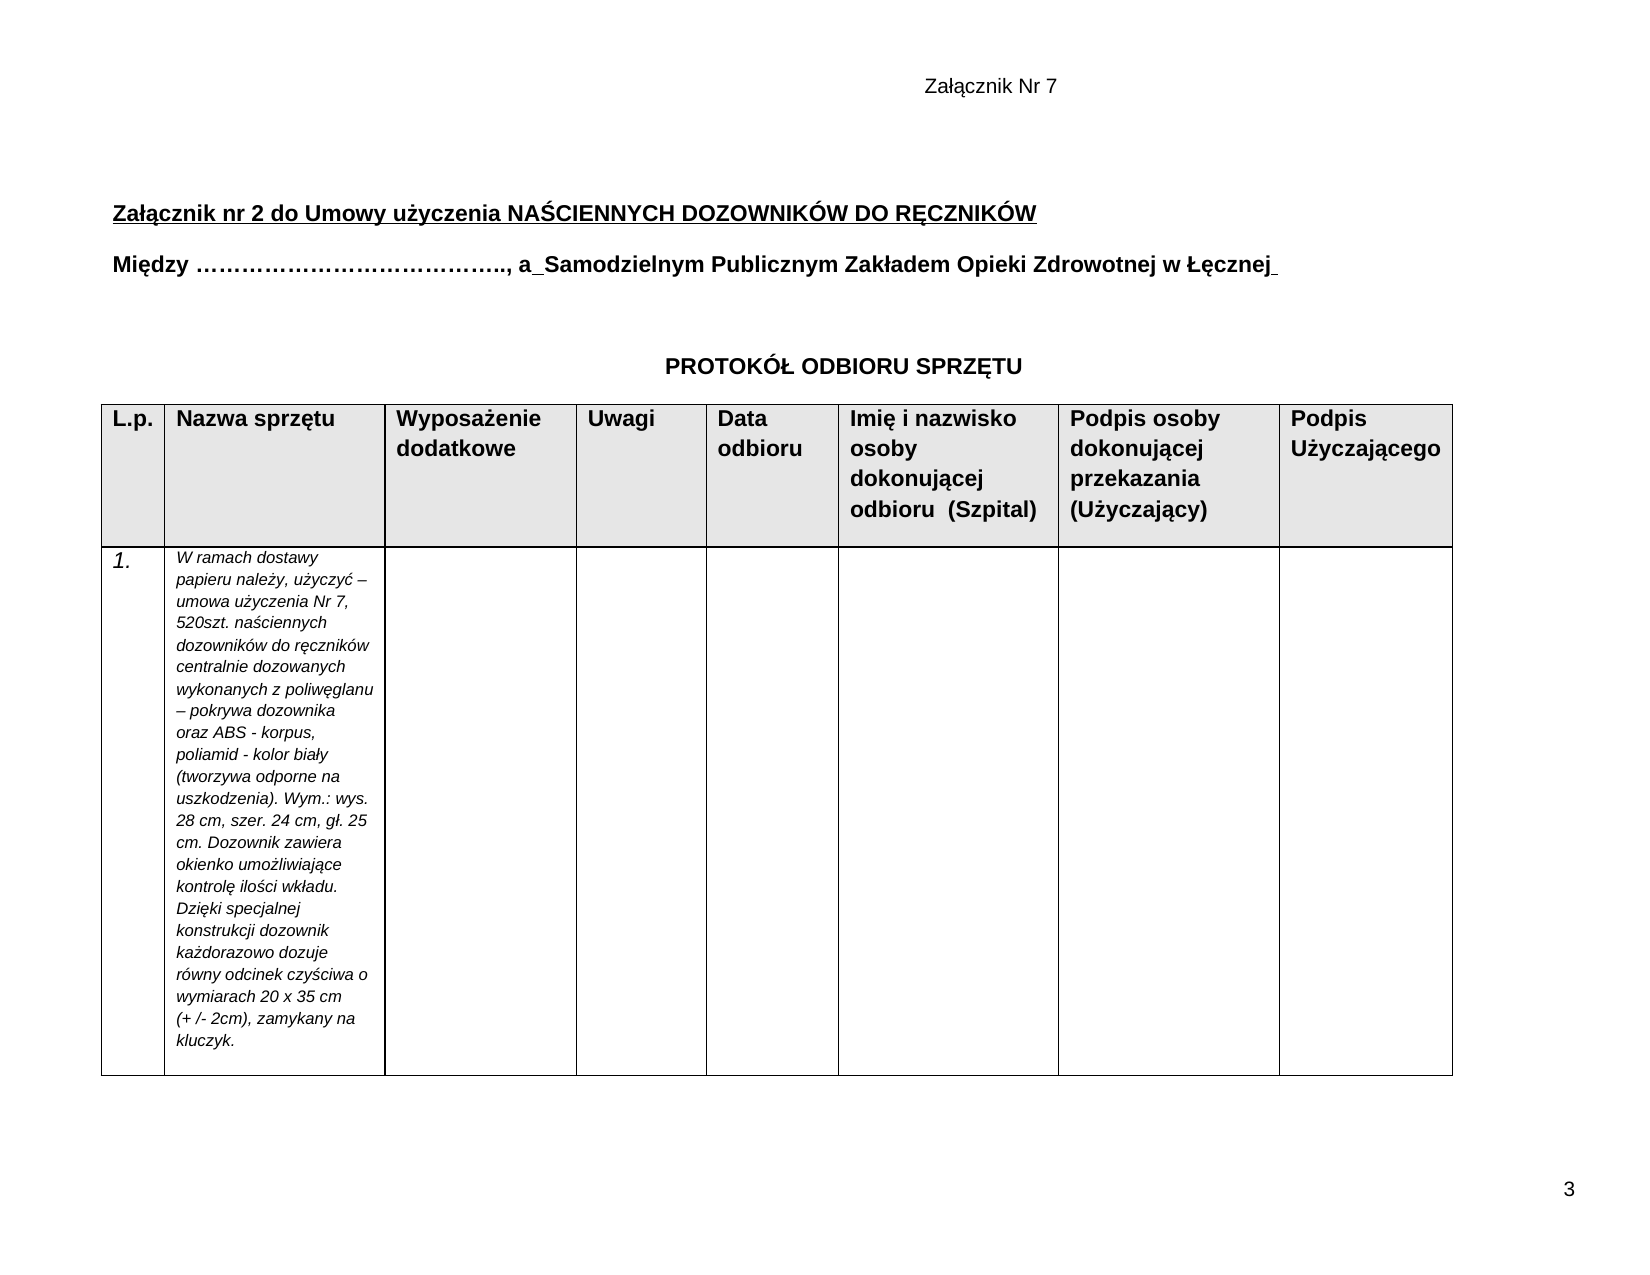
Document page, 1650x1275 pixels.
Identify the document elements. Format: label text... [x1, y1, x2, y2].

text Załącznik nr 2 do Umowy użyczenia NAŚCIENNYCH DOZOWNIKÓW DO RĘCZNIKÓW [112, 200, 1575, 226]
table_header Imię i nazwisko osoby dokonującej odbioru (Szpital) [839, 405, 1058, 546]
table_header Uwagi [577, 405, 706, 546]
table_header Nazwa sprzętu [165, 405, 384, 546]
table_cell [707, 548, 838, 1075]
table_cell W ramach dostawy papieru należy, użyczyć – umowa użyczenia Nr 7, 520szt. naściennych dozowników do ręczników centralnie dozowanych wykonanych z poliwęglanu – pokrywa dozownika oraz ABS - korpus, poliamid - kolor biały (tworzywa odporne na uszkodzenia). Wym.: wys. 28 cm, szer. 24 cm, gł. 25 cm. Dozownik zawiera okienko umożliwiające kontrolę ilości wkładu. Dzięki specjalnej konstrukcji dozownik każdorazowo dozuje równy odcinek czyściwa o wymiarach 20 x 35 cm (+ /- 2cm), zamykany na kluczyk. [165, 548, 384, 1075]
table_header Podpis osoby dokonującej przekazania (Użyczający) [1059, 405, 1279, 546]
text Między ………………………………….., a Samodzielnym Publicznym Zakładem Opieki Zdrowotnej w Łęcznej [112, 251, 1575, 277]
table_cell [1280, 548, 1452, 1075]
table_cell [839, 548, 1058, 1075]
table_cell [577, 548, 706, 1075]
text Protokół Odbioru Sprzętu [112, 353, 1575, 379]
table_cell [386, 548, 576, 1075]
table_header Wyposażenie dodatkowe [386, 405, 576, 546]
table_header L.p. [102, 405, 164, 546]
table_header Data odbioru [707, 405, 838, 546]
table_cell 1. [102, 548, 164, 1075]
table_cell [1059, 548, 1279, 1075]
table_header Podpis Użyczającego [1280, 405, 1452, 546]
